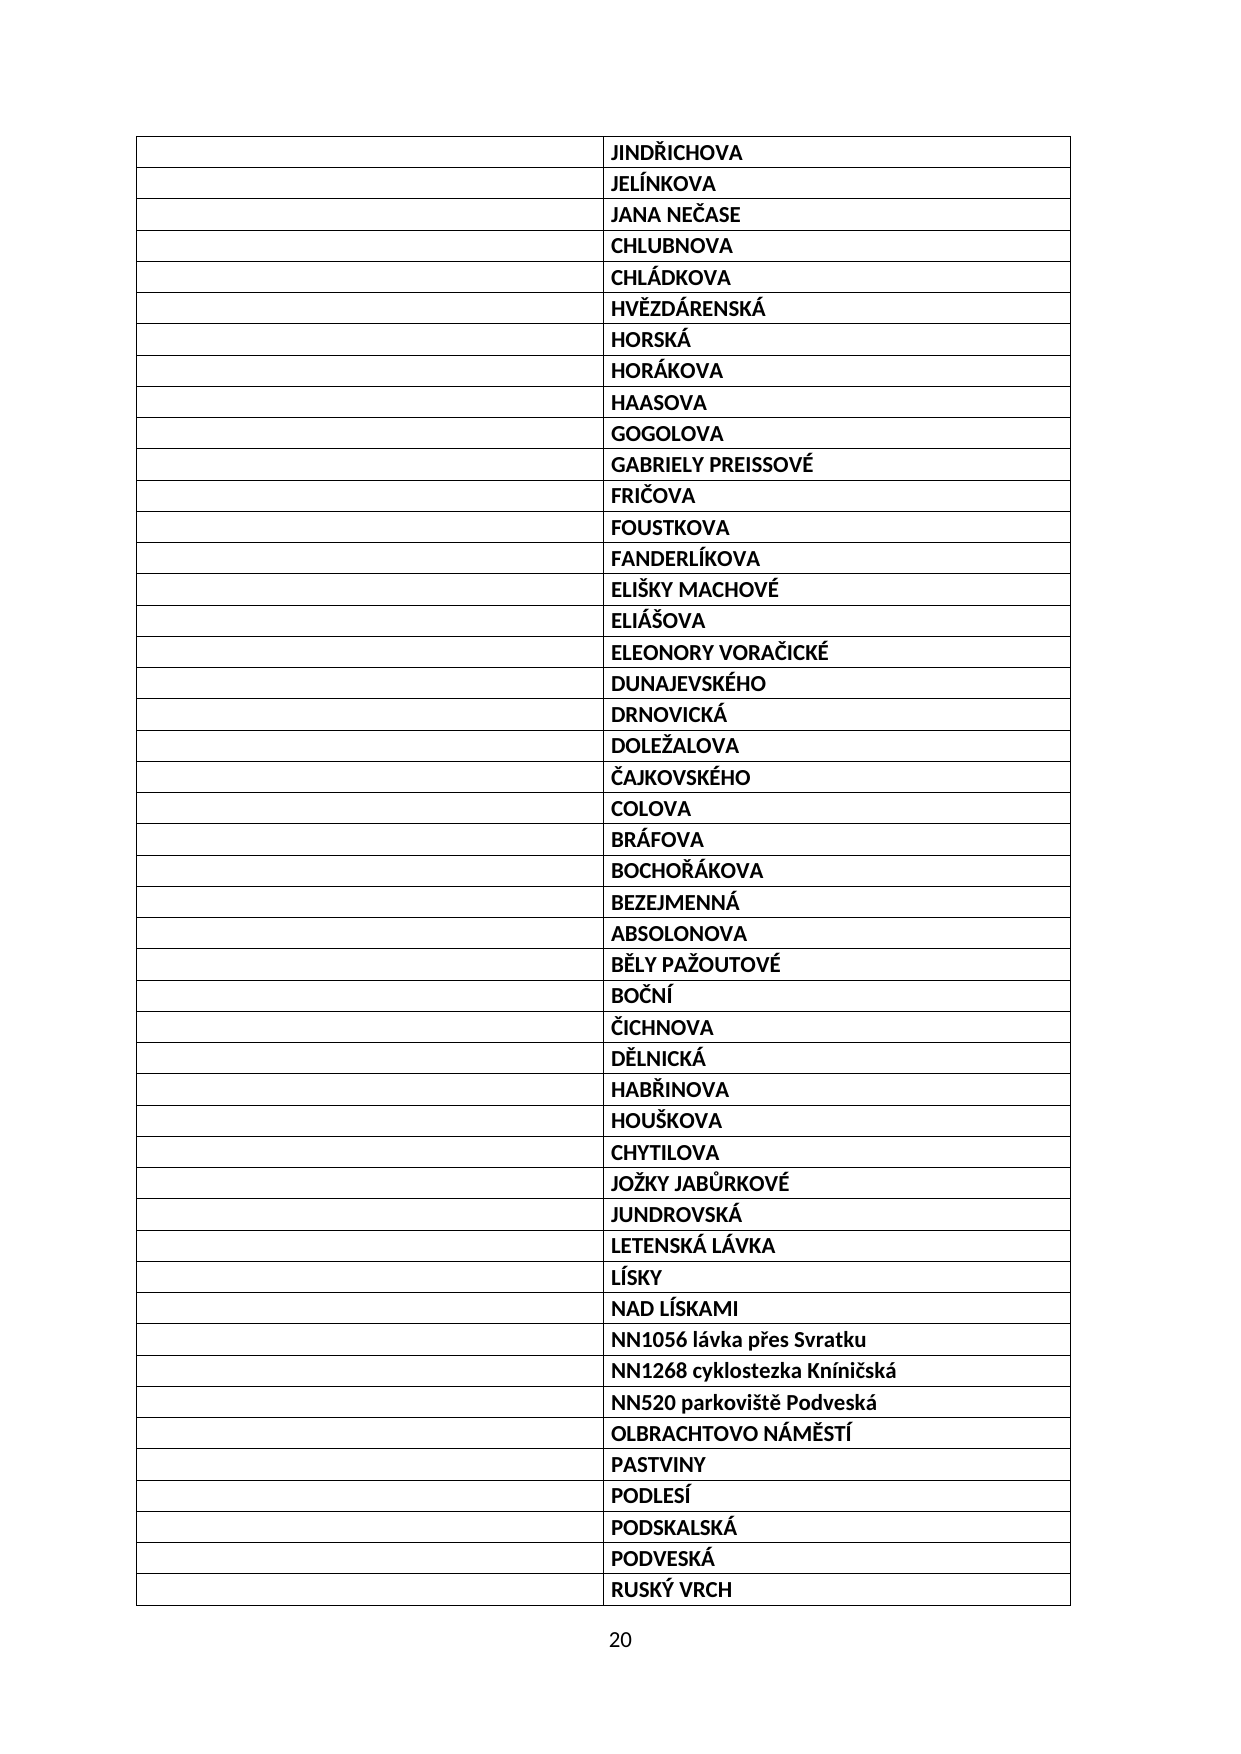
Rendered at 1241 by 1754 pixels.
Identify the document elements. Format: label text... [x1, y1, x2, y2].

table_cell OLBRACHTOVO NÁMĚSTÍ [604, 1418, 1070, 1448]
table_cell DUNAJEVSKÉHO [604, 668, 1070, 698]
table_cell BOČNÍ [604, 981, 1070, 1011]
table_cell CHYTILOVA [604, 1137, 1070, 1167]
table_cell CHLUBNOVA [604, 231, 1070, 261]
table_cell [137, 1481, 603, 1511]
table_cell [137, 449, 603, 479]
table_cell [137, 762, 603, 792]
table_cell [137, 1324, 603, 1354]
table_cell [137, 1449, 603, 1479]
table_cell NAD LÍSKAMI [604, 1293, 1070, 1323]
table_cell [137, 793, 603, 823]
table_cell [137, 512, 603, 542]
table_cell NN1268 cyklostezka Kníničská [604, 1356, 1070, 1386]
table_cell [137, 1293, 603, 1323]
table_cell DĚLNICKÁ [604, 1043, 1070, 1073]
table_cell [137, 262, 603, 292]
table_cell PODVESKÁ [604, 1543, 1070, 1573]
table_cell HORÁKOVA [604, 356, 1070, 386]
table_cell [137, 1168, 603, 1198]
table_cell [137, 1012, 603, 1042]
table_cell [137, 137, 603, 167]
table_cell PODSKALSKÁ [604, 1512, 1070, 1542]
table_cell GOGOLOVA [604, 418, 1070, 448]
table_cell ELIŠKY MACHOVÉ [604, 574, 1070, 604]
table_cell GABRIELY PREISSOVÉ [604, 449, 1070, 479]
table_cell [137, 1262, 603, 1292]
table_cell COLOVA [604, 793, 1070, 823]
table_cell [137, 887, 603, 917]
table_cell [137, 637, 603, 667]
table_cell BEZEJMENNÁ [604, 887, 1070, 917]
table_cell FRIČOVA [604, 481, 1070, 511]
table_cell PODLESÍ [604, 1481, 1070, 1511]
table_cell JANA NEČASE [604, 199, 1070, 229]
table_cell ABSOLONOVA [604, 918, 1070, 948]
table_cell HVĚZDÁRENSKÁ [604, 293, 1070, 323]
table_cell [137, 1574, 603, 1604]
table_cell [137, 1106, 603, 1136]
table_cell PASTVINY [604, 1449, 1070, 1479]
table_cell BĚLY PAŽOUTOVÉ [604, 949, 1070, 979]
table_cell JUNDROVSKÁ [604, 1199, 1070, 1229]
table_cell [137, 324, 603, 354]
table_cell [137, 668, 603, 698]
table_cell [137, 1512, 603, 1542]
table_cell LETENSKÁ LÁVKA [604, 1231, 1070, 1261]
table_cell BOCHOŘÁKOVA [604, 856, 1070, 886]
table_cell [137, 199, 603, 229]
table_cell CHLÁDKOVA [604, 262, 1070, 292]
table_cell [137, 231, 603, 261]
table_cell [137, 949, 603, 979]
table_cell [137, 1199, 603, 1229]
table_cell [137, 1137, 603, 1167]
table_cell [137, 731, 603, 761]
table_cell FANDERLÍKOVA [604, 543, 1070, 573]
table_cell DRNOVICKÁ [604, 699, 1070, 729]
table_cell [137, 1543, 603, 1573]
table_cell ČICHNOVA [604, 1012, 1070, 1042]
table_cell JINDŘICHOVA [604, 137, 1070, 167]
table_cell HOUŠKOVA [604, 1106, 1070, 1136]
table_cell [137, 1231, 603, 1261]
table_cell [137, 1043, 603, 1073]
table_cell HABŘINOVA [604, 1074, 1070, 1104]
table_cell [137, 1387, 603, 1417]
table_cell [137, 356, 603, 386]
table_cell NN1056 lávka přes Svratku [604, 1324, 1070, 1354]
table_cell LÍSKY [604, 1262, 1070, 1292]
table_cell FOUSTKOVA [604, 512, 1070, 542]
table_cell DOLEŽALOVA [604, 731, 1070, 761]
table_cell ELIÁŠOVA [604, 606, 1070, 636]
table_cell [137, 699, 603, 729]
table_cell [137, 418, 603, 448]
table_cell [137, 168, 603, 198]
table_cell [137, 606, 603, 636]
table_cell [137, 856, 603, 886]
table_cell [137, 293, 603, 323]
table_cell HORSKÁ [604, 324, 1070, 354]
table_cell [137, 1074, 603, 1104]
table_cell [137, 824, 603, 854]
table_cell ELEONORY VORAČICKÉ [604, 637, 1070, 667]
table_cell JELÍNKOVA [604, 168, 1070, 198]
table_cell RUSKÝ VRCH [604, 1574, 1070, 1604]
table_cell JOŽKY JABŮRKOVÉ [604, 1168, 1070, 1198]
table_cell [137, 1418, 603, 1448]
table_cell ČAJKOVSKÉHO [604, 762, 1070, 792]
table_cell BRÁFOVA [604, 824, 1070, 854]
table_cell [137, 387, 603, 417]
table_cell [137, 543, 603, 573]
table_cell [137, 1356, 603, 1386]
table_cell [137, 481, 603, 511]
table_cell NN520 parkoviště Podveská [604, 1387, 1070, 1417]
table_cell [137, 918, 603, 948]
table_cell [137, 574, 603, 604]
table_cell HAASOVA [604, 387, 1070, 417]
table_cell [137, 981, 603, 1011]
